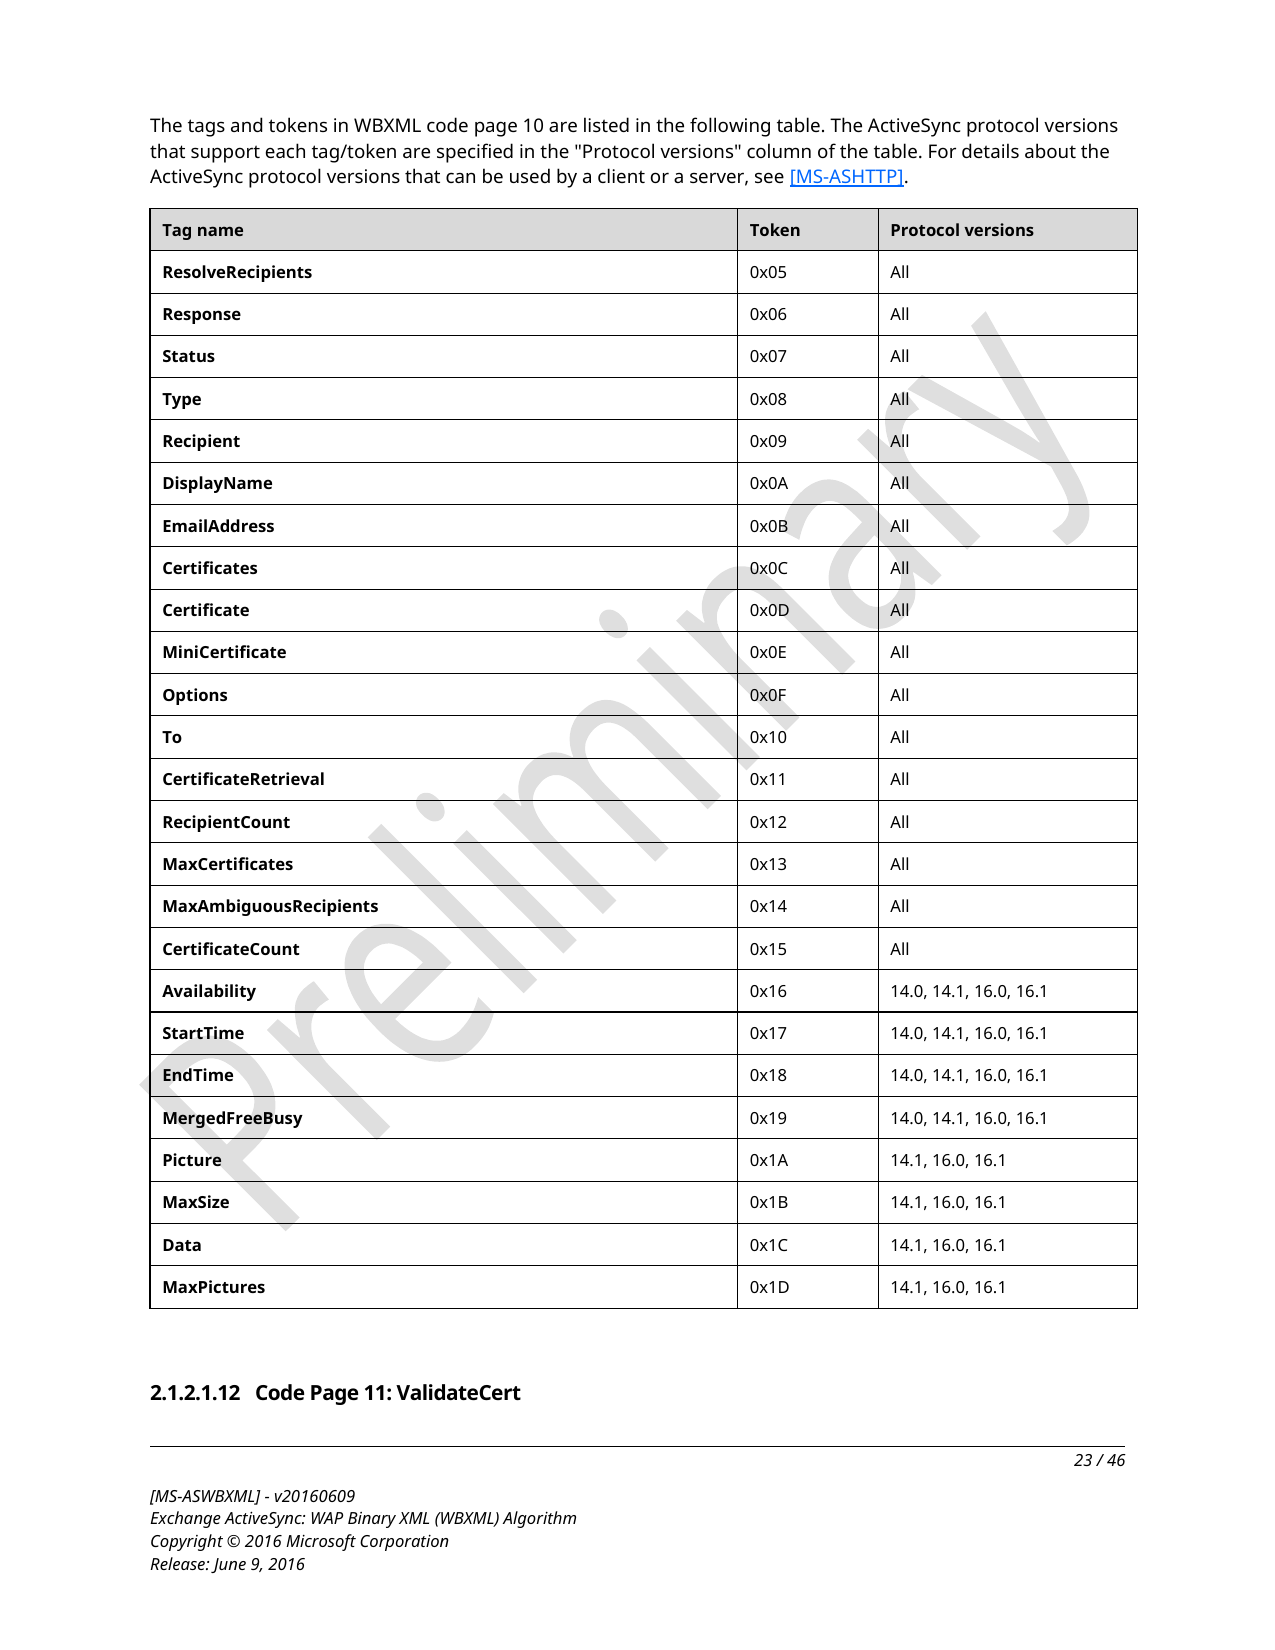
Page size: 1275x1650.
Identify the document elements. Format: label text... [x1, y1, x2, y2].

table_cell CertificateRetrieval [151, 759, 737, 800]
table_cell Availability [151, 970, 737, 1011]
table_cell 0x13 [738, 843, 878, 884]
table_cell 0x16 [738, 970, 878, 1011]
table_cell All [879, 420, 1137, 462]
table_cell 0x0C [738, 547, 878, 588]
table_cell Recipient [151, 420, 737, 462]
table_cell All [879, 378, 1137, 419]
table_cell 0x1D [738, 1266, 878, 1307]
table_cell All [879, 463, 1137, 504]
table_cell All [879, 928, 1137, 969]
table_cell All [879, 294, 1137, 335]
table_cell RecipientCount [151, 801, 737, 842]
table_cell To [151, 716, 737, 758]
table_header Token [738, 209, 878, 250]
table_cell Picture [151, 1139, 737, 1181]
table_cell MaxSize [151, 1182, 737, 1223]
table_cell 0x19 [738, 1097, 878, 1138]
table_cell 14.1, 16.0, 16.1 [879, 1139, 1137, 1181]
table_cell 0x0D [738, 590, 878, 631]
table_cell 0x09 [738, 420, 878, 462]
table_cell 0x1B [738, 1182, 878, 1223]
table_cell ResolveRecipients [151, 251, 737, 292]
table_header Protocol versions [879, 209, 1137, 250]
text The tags and tokens in WBXML code page 10 are listed in the following table. The ActiveSync protocol versions that support each tag/token are specified in the "Protocol versions" column of the table. For details about the ActiveSync protocol versions that can be used by a client or a server, see [MS-ASHTTP]. [150, 112, 1125, 189]
table_cell 0x11 [738, 759, 878, 800]
table_cell 0x0E [738, 632, 878, 673]
table_cell 0x07 [738, 336, 878, 377]
table_cell MiniCertificate [151, 632, 737, 673]
table_cell All [879, 590, 1137, 631]
table_cell 0x0B [738, 505, 878, 546]
table_cell All [879, 801, 1137, 842]
table_cell 0x08 [738, 378, 878, 419]
table_cell All [879, 505, 1137, 546]
table_cell EmailAddress [151, 505, 737, 546]
table_cell 0x0A [738, 463, 878, 504]
table_cell 14.0, 14.1, 16.0, 16.1 [879, 1055, 1137, 1096]
table_cell CertificateCount [151, 928, 737, 969]
subtitle Code Page 11: ValidateCert [150, 1378, 1125, 1406]
table_cell Certificates [151, 547, 737, 588]
table_cell All [879, 843, 1137, 884]
table_cell 0x17 [738, 1013, 878, 1054]
table_cell Type [151, 378, 737, 419]
table_cell Status [151, 336, 737, 377]
table_cell 0x12 [738, 801, 878, 842]
table_cell All [879, 547, 1137, 588]
table_cell Options [151, 674, 737, 715]
table_cell 0x1C [738, 1224, 878, 1265]
table_cell DisplayName [151, 463, 737, 504]
table_cell All [879, 759, 1137, 800]
table_cell 0x0F [738, 674, 878, 715]
table_cell 0x18 [738, 1055, 878, 1096]
table_cell Response [151, 294, 737, 335]
table_cell MaxAmbiguousRecipients [151, 886, 737, 927]
table_cell 14.1, 16.0, 16.1 [879, 1224, 1137, 1265]
table_cell All [879, 632, 1137, 673]
table_cell All [879, 674, 1137, 715]
table_cell MaxPictures [151, 1266, 737, 1307]
table_cell 0x06 [738, 294, 878, 335]
table_cell 0x1A [738, 1139, 878, 1181]
table_cell 14.0, 14.1, 16.0, 16.1 [879, 1097, 1137, 1138]
table_cell 14.0, 14.1, 16.0, 16.1 [879, 1013, 1137, 1054]
table_cell Certificate [151, 590, 737, 631]
table_cell 14.1, 16.0, 16.1 [879, 1182, 1137, 1223]
table_cell 14.0, 14.1, 16.0, 16.1 [879, 970, 1137, 1011]
table_cell 14.1, 16.0, 16.1 [879, 1266, 1137, 1307]
table_cell 0x15 [738, 928, 878, 969]
table_cell MaxCertificates [151, 843, 737, 884]
table_cell Data [151, 1224, 737, 1265]
table_cell StartTime [151, 1013, 737, 1054]
table_header Tag name [151, 209, 737, 250]
table_cell All [879, 251, 1137, 292]
table_cell 0x10 [738, 716, 878, 758]
table_cell 0x14 [738, 886, 878, 927]
table_cell MergedFreeBusy [151, 1097, 737, 1138]
table_cell All [879, 886, 1137, 927]
table_cell EndTime [151, 1055, 737, 1096]
table_cell All [879, 716, 1137, 758]
table_cell 0x05 [738, 251, 878, 292]
table_cell All [879, 336, 1137, 377]
